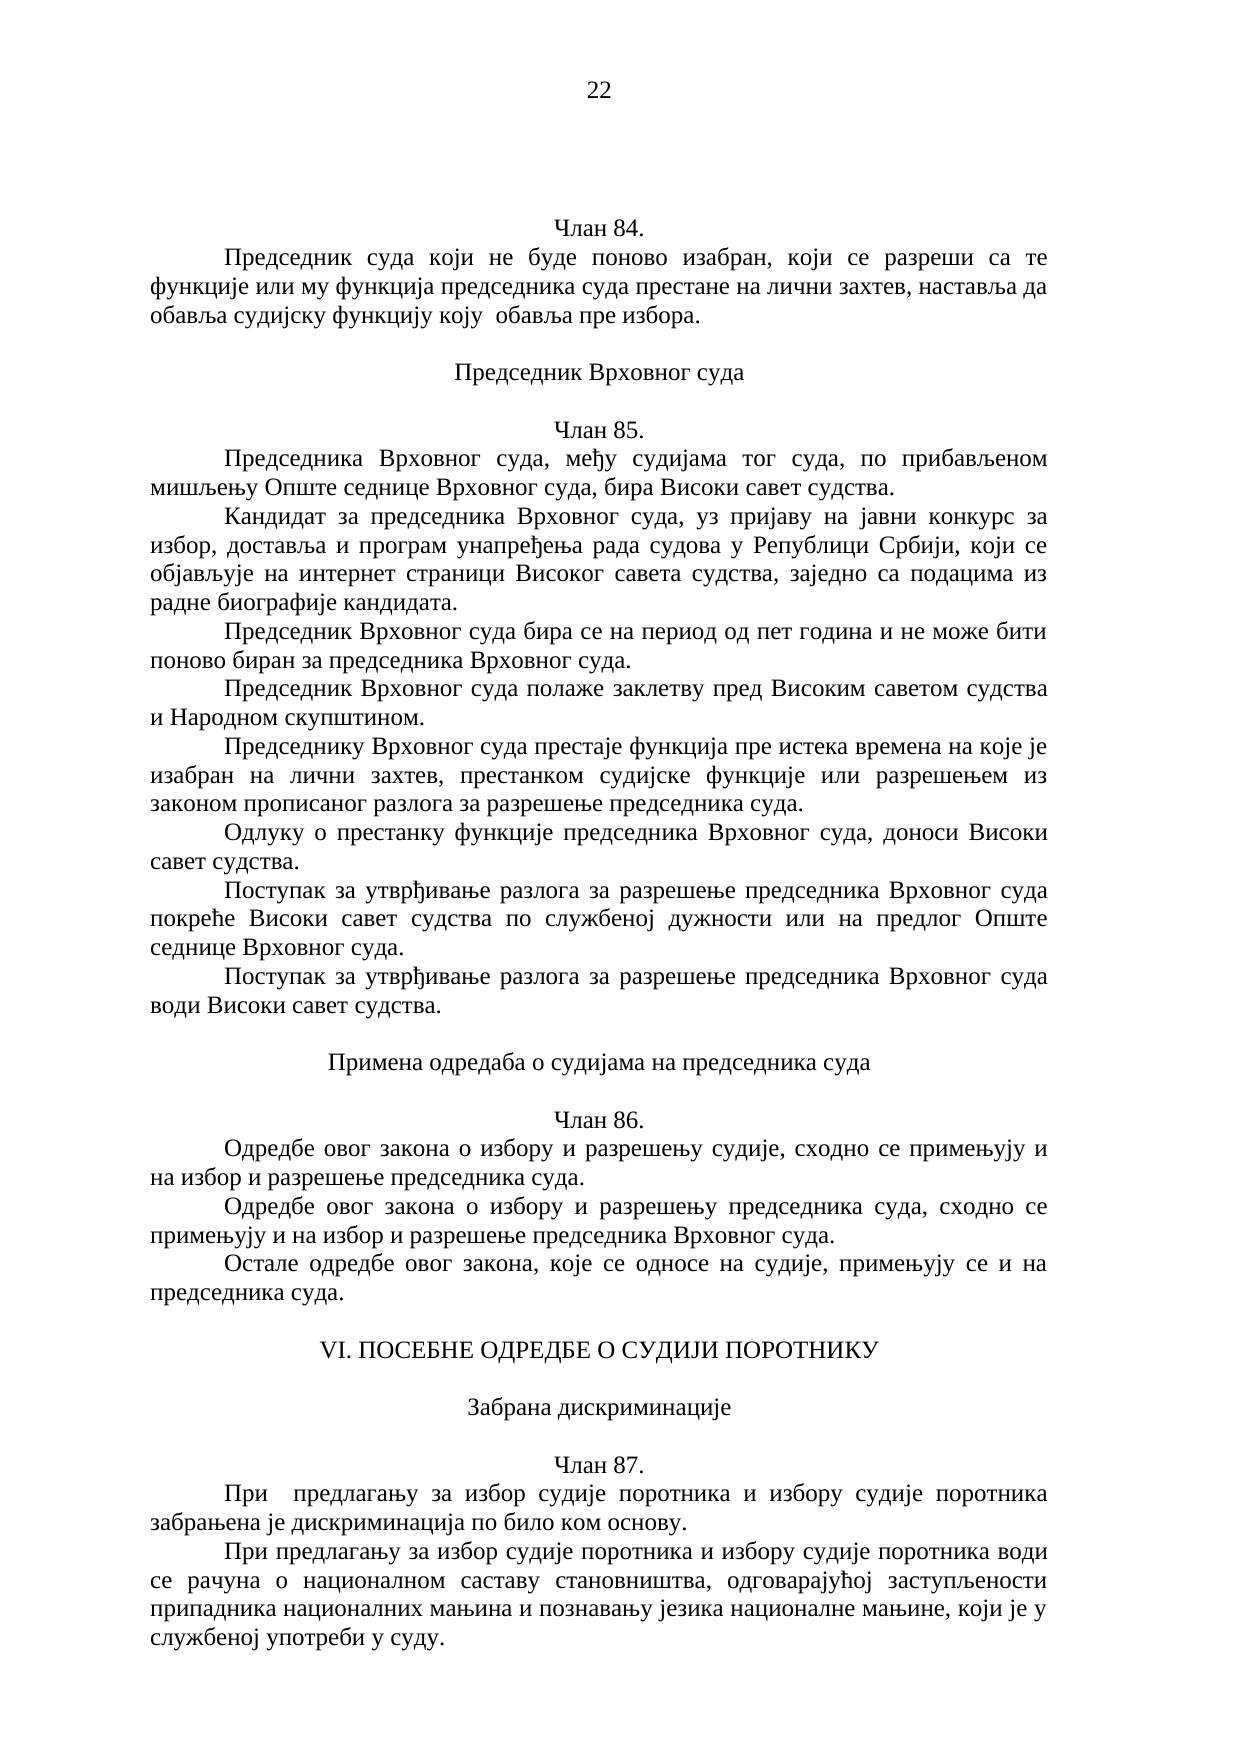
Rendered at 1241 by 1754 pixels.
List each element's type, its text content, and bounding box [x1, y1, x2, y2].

text При предлагању за избор судије поротника и избору судије поротника забрањена је дискриминација по било ком основу. [150, 1478, 1048, 1536]
text Председника Врховног суда, међу судијама тог суда, по прибављеном мишљењу Опште седнице Врховног суда, бира Високи савет судства. [150, 443, 1048, 501]
text Председник Врховног суда [150, 357, 1048, 386]
text Члан 86. [150, 1105, 1048, 1133]
text Председник Врховног суда полаже заклетву пред Високим саветом судства и Народном скупштином. [150, 673, 1048, 731]
text Председнику Врховног суда престаје функција пре истека времена на које је изабран на лични захтев, престанком судијске функције или разрешењем из законом прописаног разлога за разрешење председника суда. [150, 731, 1048, 817]
text Остале одредбе овог закона, које се односе на судије, примењују се и на председника суда. [150, 1248, 1048, 1306]
text VI. ПОСЕБНЕ ОДРЕДБЕ О СУДИЈИ ПОРОТНИКУ [150, 1335, 1048, 1363]
text Кандидат за председника Врховног суда, уз пријаву на јавни конкурс за избор, доставља и програм унапређења рада судова у Републици Србији, који се објављује на интернет страници Високог савета судства, заједно са подацима из радне биографије кандидата. [150, 501, 1048, 616]
text Поступак за утврђивање разлога за разрешење председника Врховног суда покреће Високи савет судства по службеној дужности или на предлог Опште седнице Врховног суда. [150, 875, 1048, 961]
text Одредбе овог закона о избору и разрешењу председника суда, сходно се примењују и на избор и разрешење председника Врховног суда. [150, 1191, 1048, 1248]
text Одлуку о престанку функције председника Врховног суда, доноси Високи савет судства. [150, 817, 1048, 875]
text Члан 84. [150, 213, 1048, 242]
text Члан 87. [150, 1450, 1048, 1478]
text Забрана дискриминације [150, 1392, 1048, 1421]
text Председник суда који не буде поново изабран, који се разреши са те функције или му функција председника суда престане на лични захтев, наставља да обавља судијску функцију коју обавља пре избора. [150, 242, 1048, 328]
text При предлагању за избор судије поротника и избору судије поротника води се рачуна о националном саставу становништва, одговарајућој заступљености припадника националних мањина и познавању језика националне мањине, који је у службеној употреби у суду. [150, 1536, 1048, 1651]
text Поступак за утврђивање разлога за разрешење председника Врховног суда води Високи савет судства. [150, 961, 1048, 1018]
text Члан 85. [150, 415, 1048, 443]
text Одредбе овог закона о избору и разрешењу судије, сходно се примењују и на избор и разрешење председника суда. [150, 1133, 1048, 1191]
text Председник Врховног суда бира се на период од пет година и не може бити поново биран за председника Врховног суда. [150, 616, 1048, 673]
text Примена одредаба о судијама на председника суда [150, 1047, 1048, 1076]
